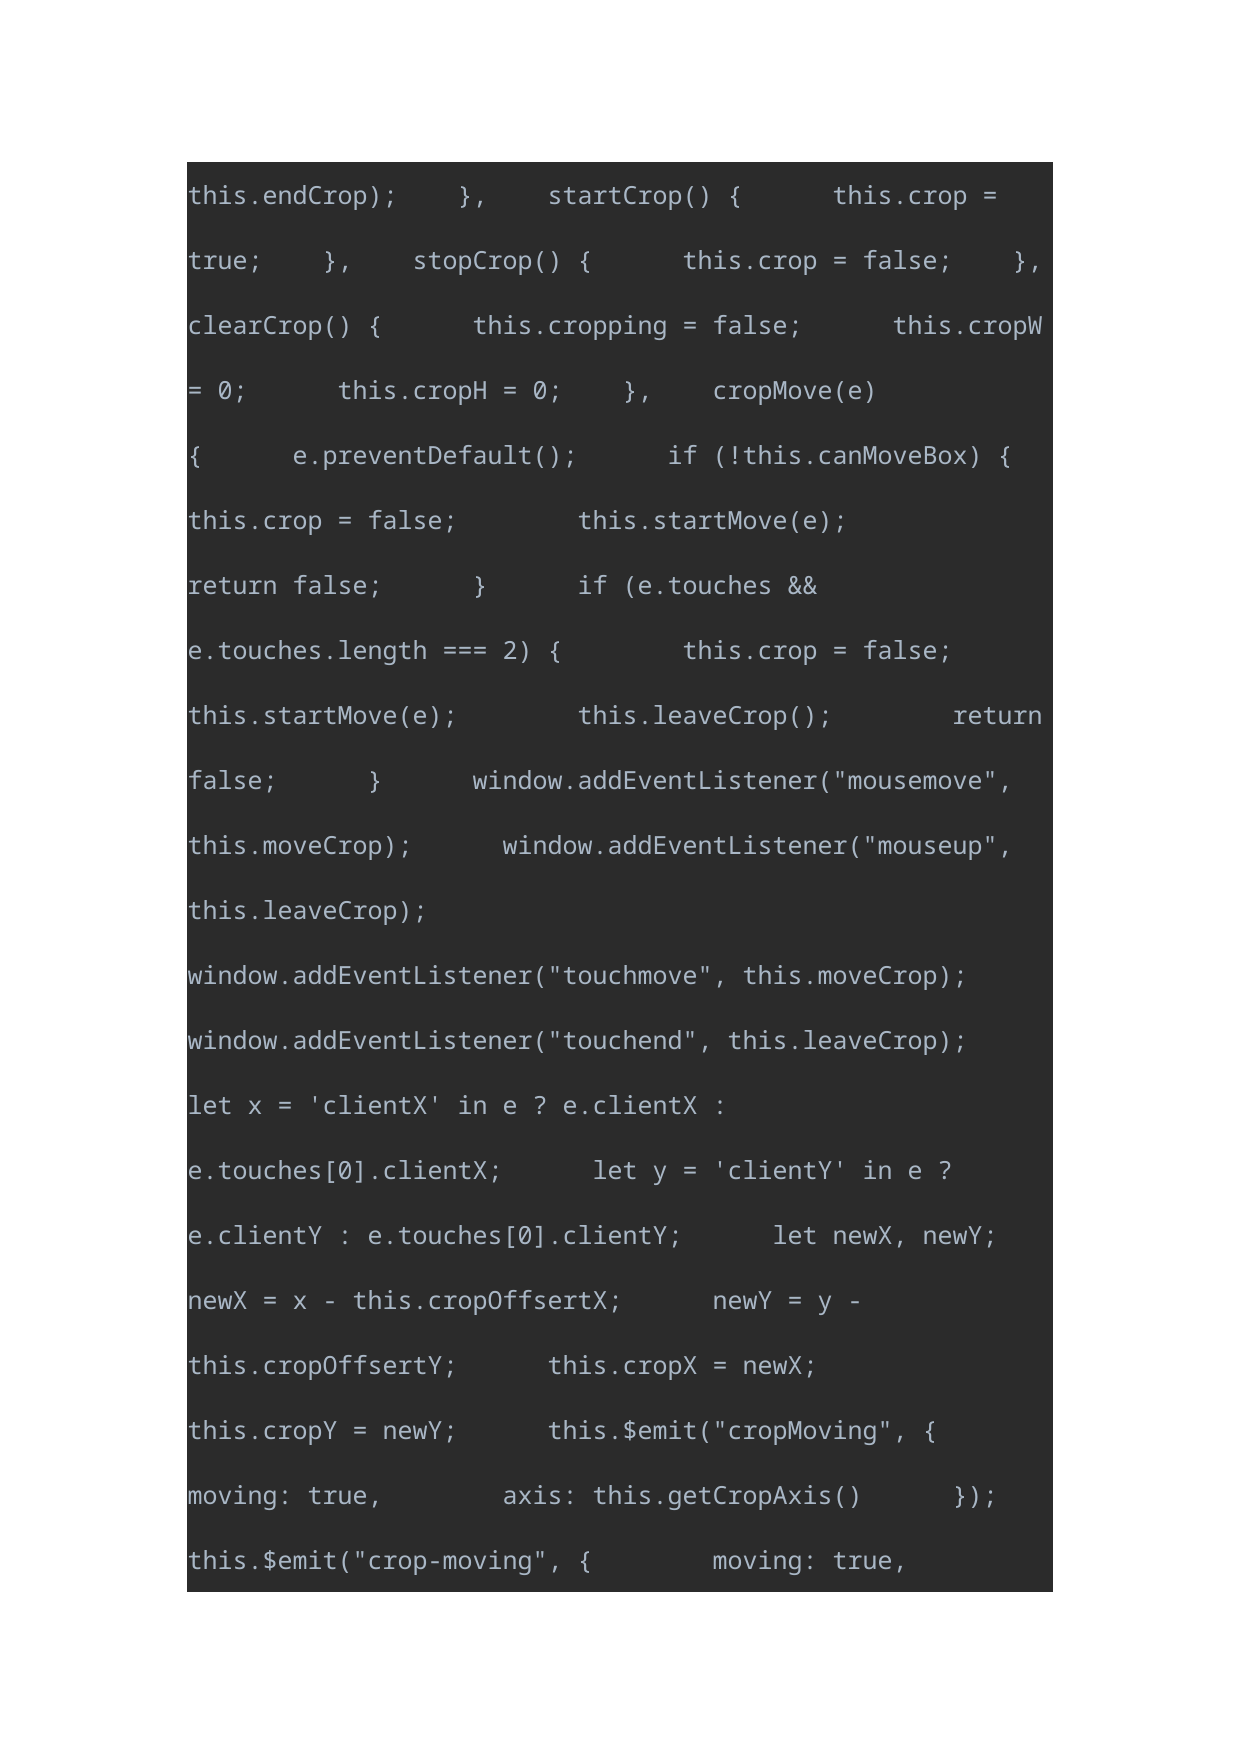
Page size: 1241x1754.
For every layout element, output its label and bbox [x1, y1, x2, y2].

text [187, 162, 1053, 1592]
